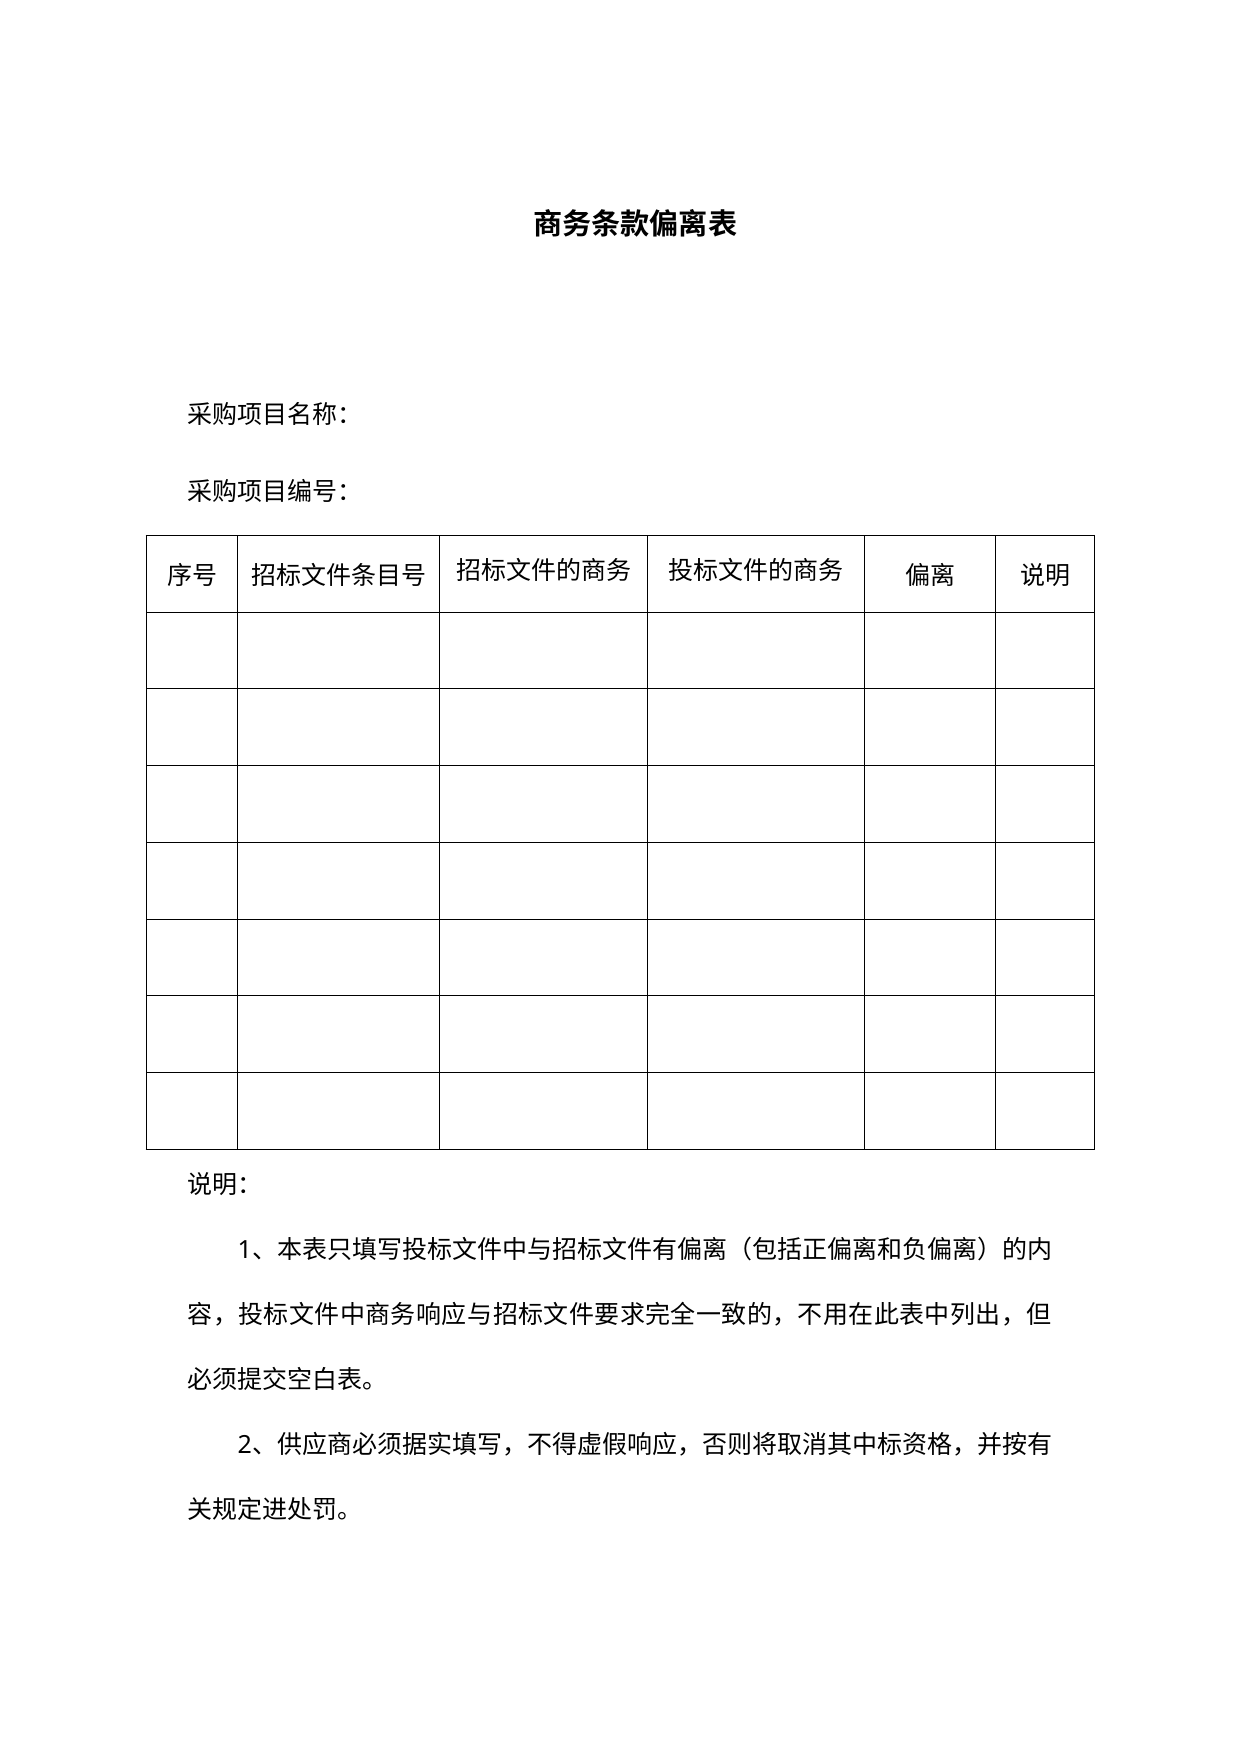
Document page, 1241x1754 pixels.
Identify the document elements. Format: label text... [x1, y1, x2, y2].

table_cell [865, 613, 995, 688]
table_cell [238, 613, 439, 688]
table_cell [648, 689, 864, 765]
table_cell [147, 920, 237, 995]
table_header 招标文件条目号 [238, 536, 439, 612]
table_cell [440, 843, 647, 919]
table_cell [996, 996, 1094, 1072]
table_cell [648, 1073, 864, 1149]
table_header 说明 [996, 536, 1094, 612]
table_cell [996, 689, 1094, 765]
table_cell [648, 920, 864, 995]
table_cell [440, 996, 647, 1072]
table_cell [147, 843, 237, 919]
table_cell [648, 843, 864, 919]
table_cell [865, 766, 995, 842]
table_cell [238, 766, 439, 842]
table_cell [238, 996, 439, 1072]
table_cell [147, 613, 237, 688]
text 1、本表只填写投标文件中与招标文件有偏离（包括正偏离和负偏离）的内容，投标文件中商务响应与招标文件要求完全一致的，不用在此表中列出，但必须提交空白表。 [187, 1215, 1053, 1410]
table_header 投标文件的商务条款 [648, 536, 864, 612]
table_cell [238, 689, 439, 765]
text 2、供应商必须据实填写，不得虚假响应，否则将取消其中标资格，并按有关规定进处罚。 [187, 1410, 1053, 1540]
table_cell [996, 613, 1094, 688]
table_header 招标文件的商务条款 [440, 536, 647, 612]
table_cell [440, 689, 647, 765]
table_cell [865, 920, 995, 995]
table_cell [865, 996, 995, 1072]
table_cell [440, 613, 647, 688]
table_cell [147, 689, 237, 765]
table_cell [996, 920, 1094, 995]
table_cell [648, 766, 864, 842]
table_cell [238, 1073, 439, 1149]
table_cell [648, 613, 864, 688]
subtitle 商务条款偏离表 [217, 189, 1053, 254]
table_cell [996, 843, 1094, 919]
table_header 序号 [147, 536, 237, 612]
table_header 偏离 [865, 536, 995, 612]
table_cell [147, 1073, 237, 1149]
table_cell [238, 843, 439, 919]
table_cell [440, 1073, 647, 1149]
table_cell [147, 996, 237, 1072]
text 说明： [187, 1150, 1053, 1215]
table_cell [996, 1073, 1094, 1149]
table_cell [865, 843, 995, 919]
table_cell [440, 766, 647, 842]
table_cell [648, 996, 864, 1072]
table_cell [865, 1073, 995, 1149]
table_cell [440, 920, 647, 995]
text 采购项目名称： [187, 380, 1053, 445]
table_cell [996, 766, 1094, 842]
table_cell [865, 689, 995, 765]
table_cell [147, 766, 237, 842]
table_cell [238, 920, 439, 995]
text 采购项目编号： [187, 457, 1053, 522]
